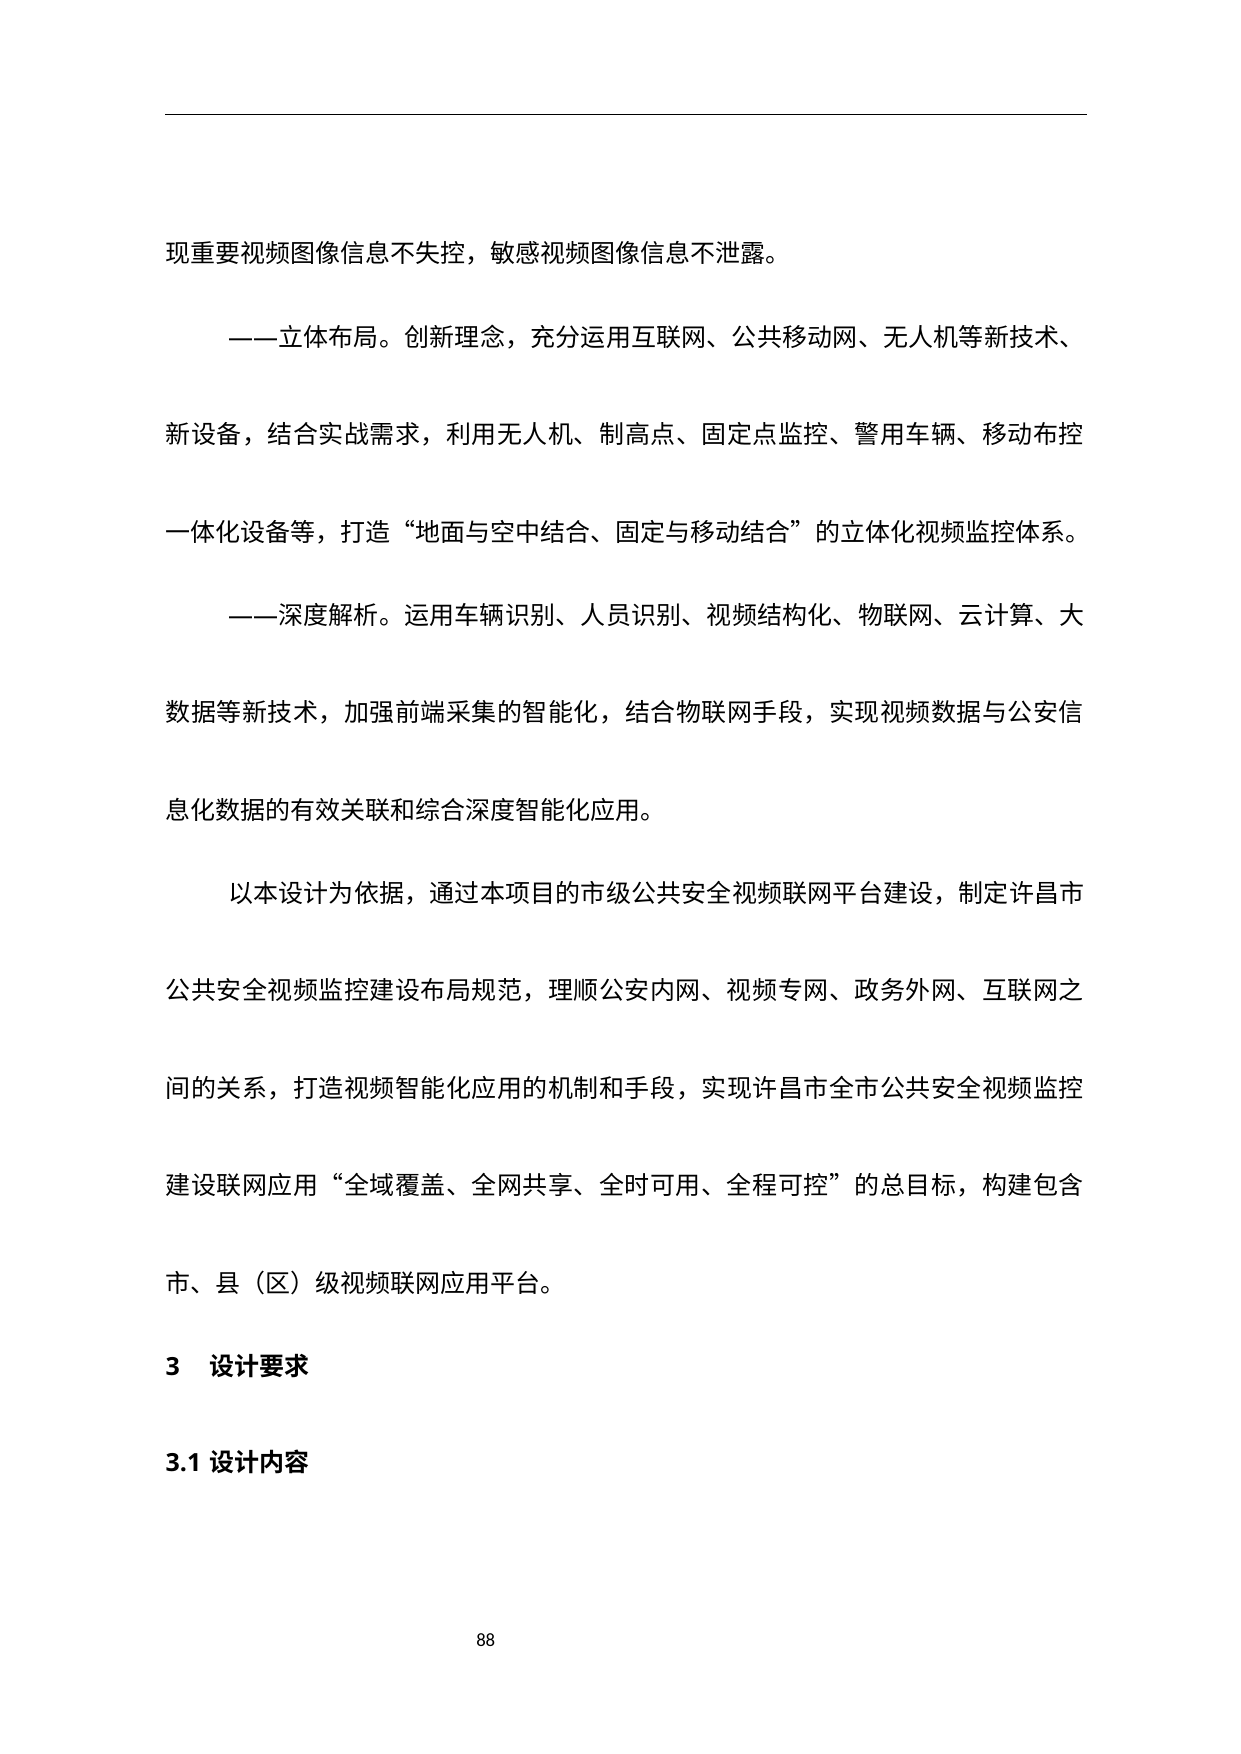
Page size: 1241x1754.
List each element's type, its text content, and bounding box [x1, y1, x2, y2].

subtitle 设计要求 [165, 1332, 1087, 1397]
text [165, 219, 1087, 284]
text 以本设计为依据，通过本项目的市级公共安全视频联网平台建设，制定许昌市公共安全视频监控建设布局规范，理顺公安内网、视频专网、政务外网、互联网之间的关系，打造视频智能化应用的机制和手段，实现许昌市全市公共安全视频监控建设联网应用“全域覆盖、全网共享、全时可用、全程可控”的总目标，构建包含市、县（区）级视频联网应用平台。 [165, 859, 1087, 1314]
text ——深度解析。运用车辆识别、人员识别、视频结构化、物联网、云计算、大数据等新技术，加强前端采集的智能化，结合物联网手段，实现视频数据与公安信息化数据的有效关联和综合深度智能化应用。 [165, 581, 1087, 841]
subtitle 设计内容 [165, 1428, 1087, 1493]
text ——立体布局。创新理念，充分运用互联网、公共移动网、无人机等新技术、新设备，结合实战需求，利用无人机、制高点、固定点监控、警用车辆、移动布控一体化设备等，打造“地面与空中结合、固定与移动结合”的立体化视频监控体系。 [165, 303, 1087, 563]
